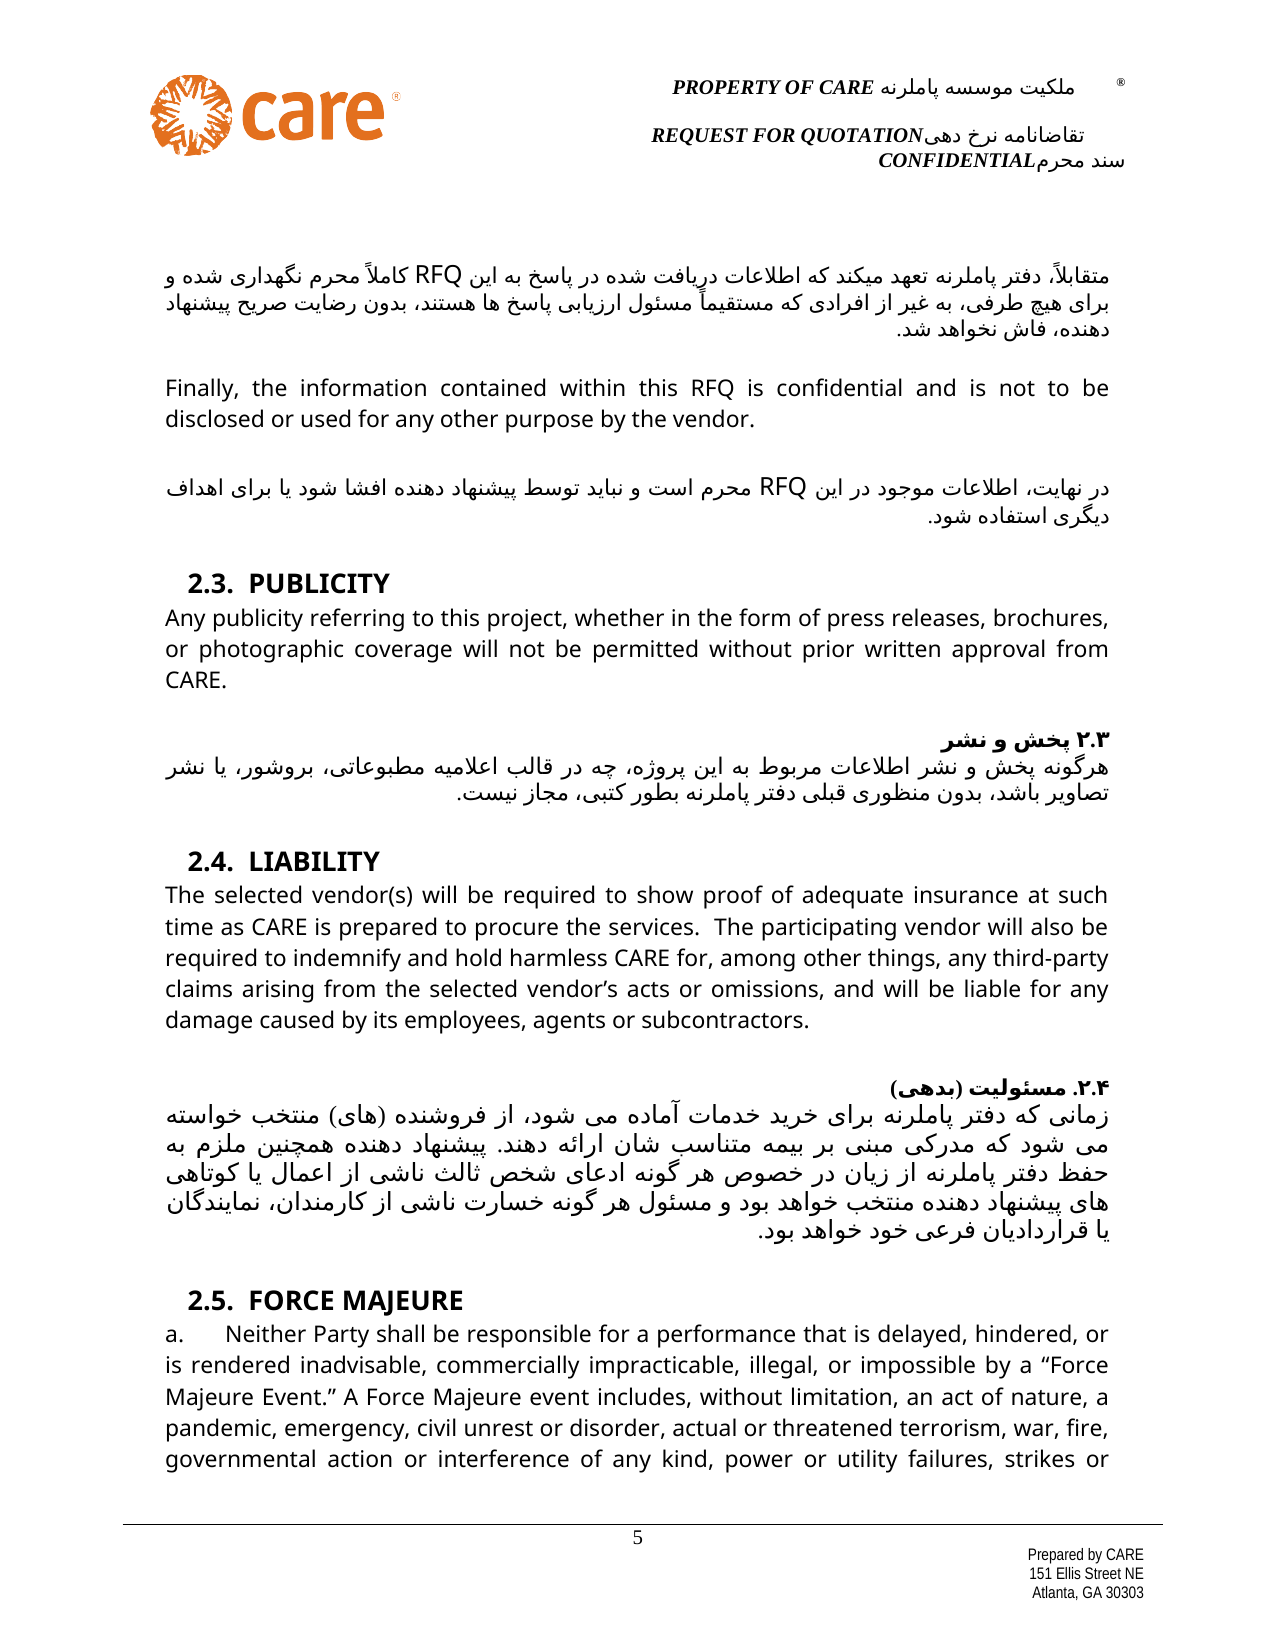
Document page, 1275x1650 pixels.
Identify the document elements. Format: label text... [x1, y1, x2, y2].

text Finally, the information contained within this RFQ is confidential and is not to be disclosed or used for any other purpose by the vendor. [165, 372, 1110, 434]
subtitle 2.3. PUBLICITY [187, 565, 1110, 602]
text متقابلاً، دفتر پاملرنه تعهد میکند که اطلاعات دریافت شده در پاسخ به این RFQ کاملاً محرم نگهداری شده و برای هیچ طرفی، به غیر از افرادی که مستقیماً مسئول ارزیابی پاسخ ها هستند، بدون رضایت صریح پیشنهاد دهنده، فاش نخواهد شد. [165, 256, 1110, 341]
text The selected vendor(s) will be required to show proof of adequate insurance at such time as CARE is prepared to procure the services. The participating vendor will also be required to indemnify and hold harmless CARE for, among other things, any third-party claims arising from the selected vendor’s acts or omissions, and will be liable for any damage caused by its employees, agents or subcontractors. [165, 879, 1110, 1036]
subtitle ۲.۳ پخش و نشر [165, 727, 1110, 753]
text زمانی که دفتر پاملرنه برای خرید خدمات آماده می شود، از فروشنده (های) منتخب خواسته می شود که مدرکی مبنی بر بیمه متناسب شان ارائه دهند. پیشنهاد دهنده همچنین ملزم به حفظ دفتر پاملرنه از زیان در خصوص هر گونه ادعای شخص ثالث ناشی از اعمال یا کوتاهی های پیشنهاد دهنده منتخب خواهد بود و مسئول هر گونه خسارت ناشی از کارمندان، نمایندگان یا قراردادیان فرعی خود خواهد بود. [165, 1101, 1110, 1244]
text هرگونه پخش و نشر اطلاعات مربوط به این پروژه، چه در قالب اعلامیه مطبوعاتی، بروشور، یا نشر تصاویر باشد، بدون منظوری قبلی دفتر پاملرنه بطور کتبی، مجاز نیست. [165, 753, 1110, 806]
text Any publicity referring to this project, whether in the form of press releases, brochures, or photographic coverage will not be permitted without prior written approval from CARE. [165, 602, 1110, 695]
subtitle 2.4. LIABILITY [187, 842, 1110, 879]
subtitle 2.5. FORCE MAJEURE [187, 1281, 1110, 1318]
picture [150, 75, 401, 156]
text در نهایت، اطلاعات موجود در این RFQ محرم است و نباید توسط پیشنهاد دهنده افشا شود یا برای اهداف دیگری استفاده شود. [165, 468, 1110, 528]
subtitle ۲.۴. مسئولیت (بدهی) [165, 1075, 1110, 1101]
